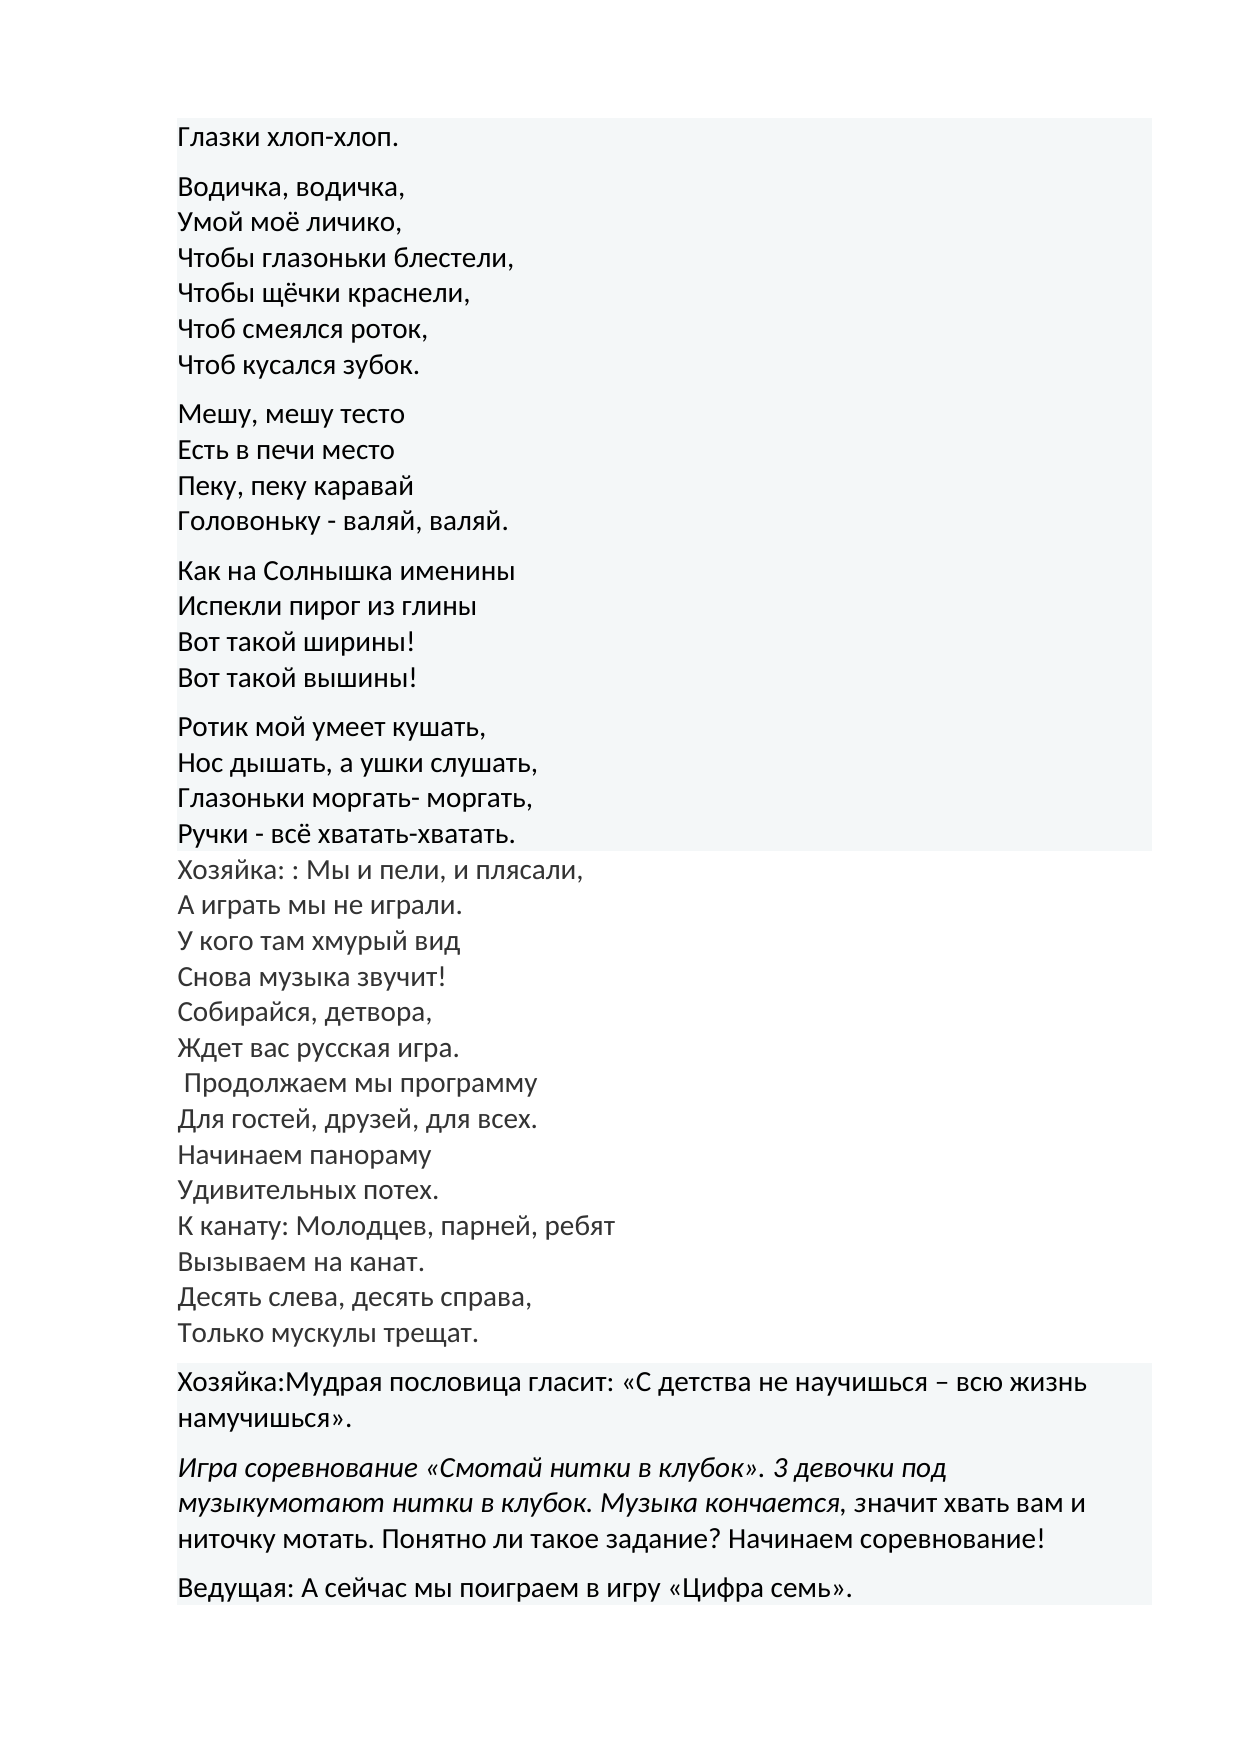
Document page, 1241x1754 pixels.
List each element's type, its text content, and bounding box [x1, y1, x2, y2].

text К канату: Молодцев, парней, ребят Вызываем на канат. Десять слева, десять справа, Только мускулы трещат. [177, 1207, 1152, 1349]
text Глазки хлоп-хлоп. [177, 118, 1152, 154]
text Игра соревнование «Смотай нитки в клубок». 3 девочки под музыкумотают нитки в клубок. Музыка кончается, значит хвать вам и ниточку мотать. Понятно ли такое задание? Начинаем соревнование! [177, 1449, 1152, 1556]
text Как на Солнышка именины Испекли пирог из глины Вот такой ширины! Вот такой вышины! [177, 552, 1152, 694]
text Хозяйка: : Мы и пели, и плясали, А играть мы не играли. У кого там хмурый вид Снова музыка звучит! Собирайся, детвора, Ждет вас русская игра. [177, 851, 1152, 1064]
text Водичка, водичка, Умой моё личико, Чтобы глазоньки блестели, Чтобы щёчки краснели, Чтоб смеялся роток, Чтоб кусался зубок. [177, 168, 1152, 381]
text Хозяйка:Мудрая пословица гласит: «С детства не научишься – всю жизнь намучишься». [177, 1363, 1152, 1435]
text Продолжаем мы программу Для гостей, друзей, для всех. Начинаем панораму Удивительных потех. [177, 1064, 1152, 1207]
text Ротик мой умеет кушать, Нос дышать, а ушки слушать, Глазоньки моргать- моргать, Ручки - всё хватать-хватать. [177, 708, 1152, 851]
text Мешу, мешу тесто Есть в печи место Пеку, пеку каравай Головоньку - валяй, валяй. [177, 395, 1152, 538]
text Ведущая: А сейчас мы поиграем в игру «Цифра семь». [177, 1569, 1152, 1605]
